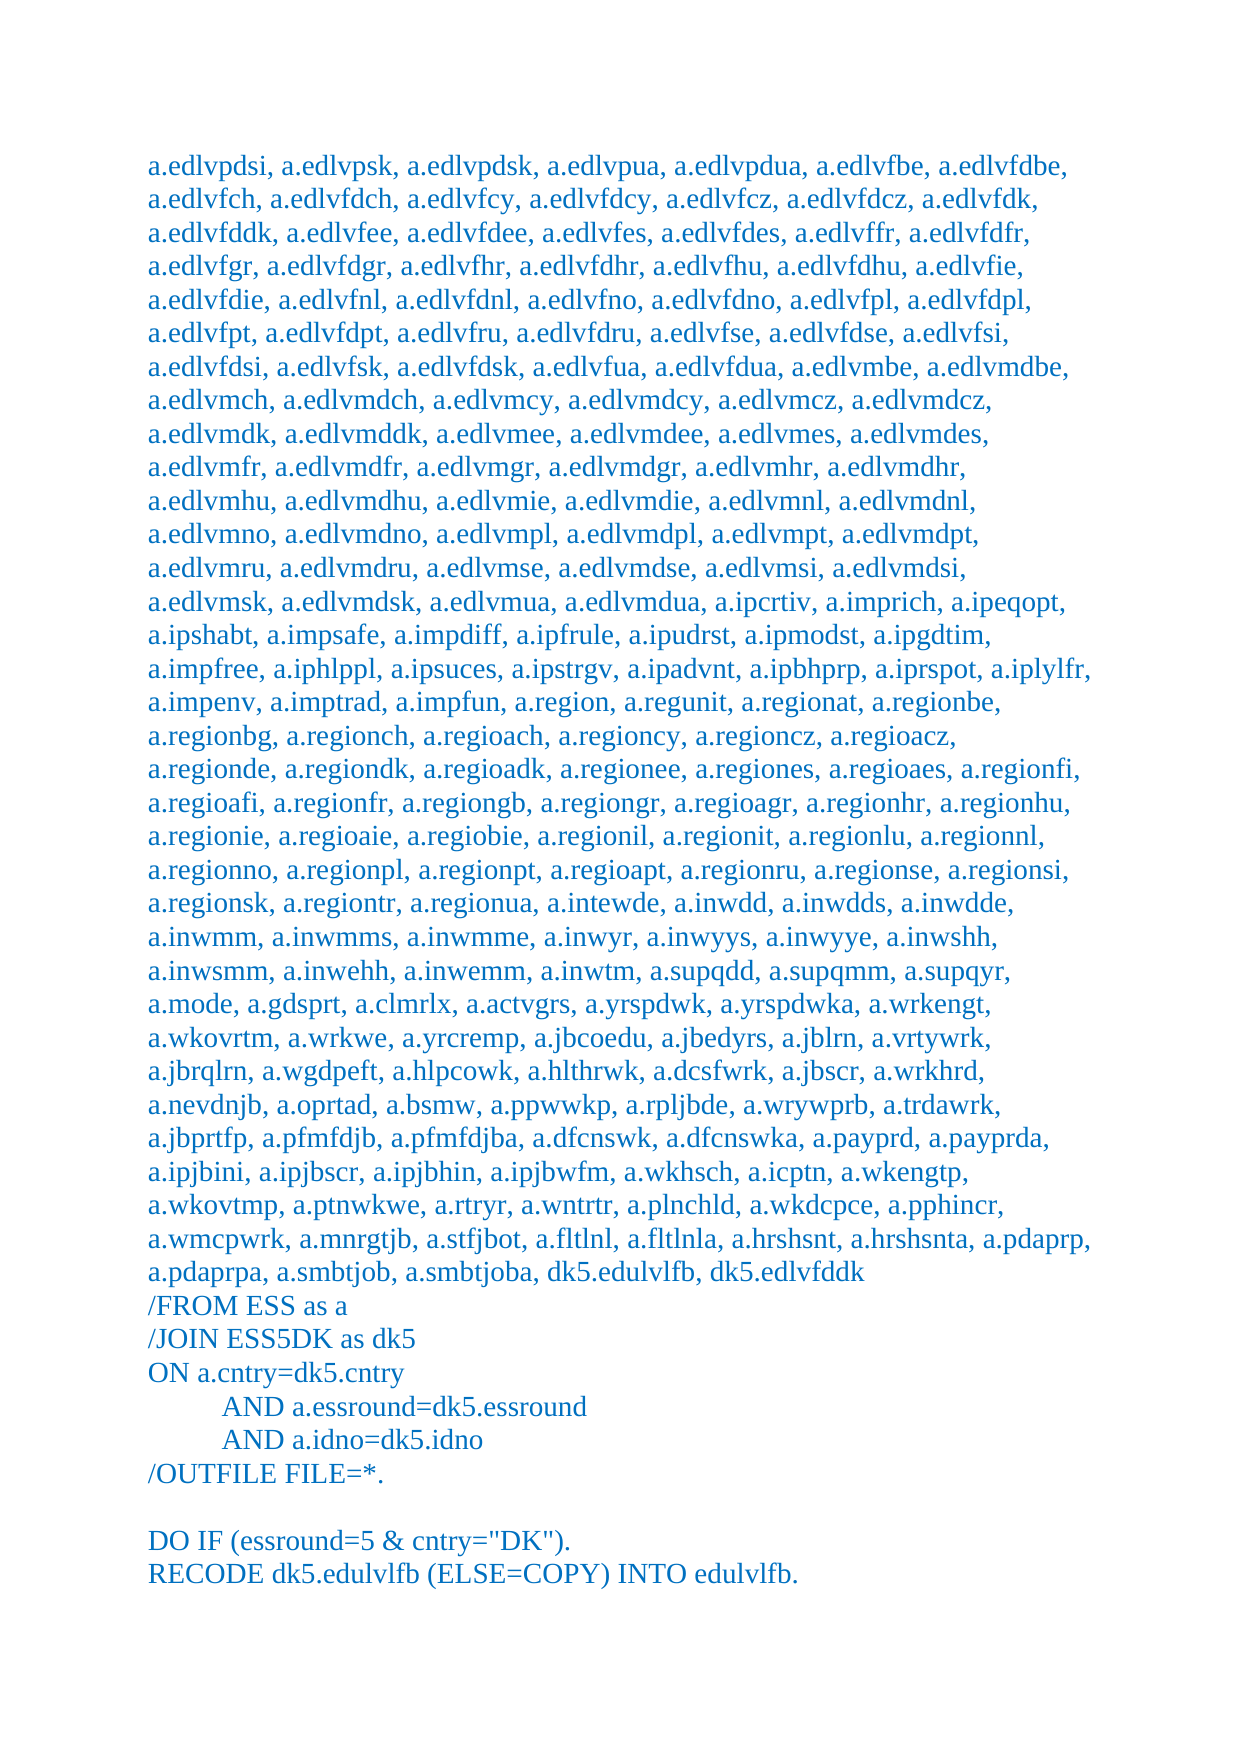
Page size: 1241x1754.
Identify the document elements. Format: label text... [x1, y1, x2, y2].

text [148, 148, 1093, 1288]
text RECODE dk5.edulvlfb (ELSE=COPY) INTO edulvlfb. [148, 1556, 1093, 1590]
text DO IF (essround=5 & cntry="DK"). [148, 1523, 1093, 1556]
text AND a.idno=dk5.idno [148, 1422, 1093, 1456]
text AND a.essround=dk5.essround [148, 1389, 1093, 1422]
text /FROM ESS as a [148, 1288, 1093, 1322]
text /JOIN ESS5DK as dk5 [148, 1322, 1093, 1355]
text ON a.cntry=dk5.cntry [148, 1355, 1093, 1389]
text /OUTFILE FILE=*. [148, 1456, 1093, 1489]
